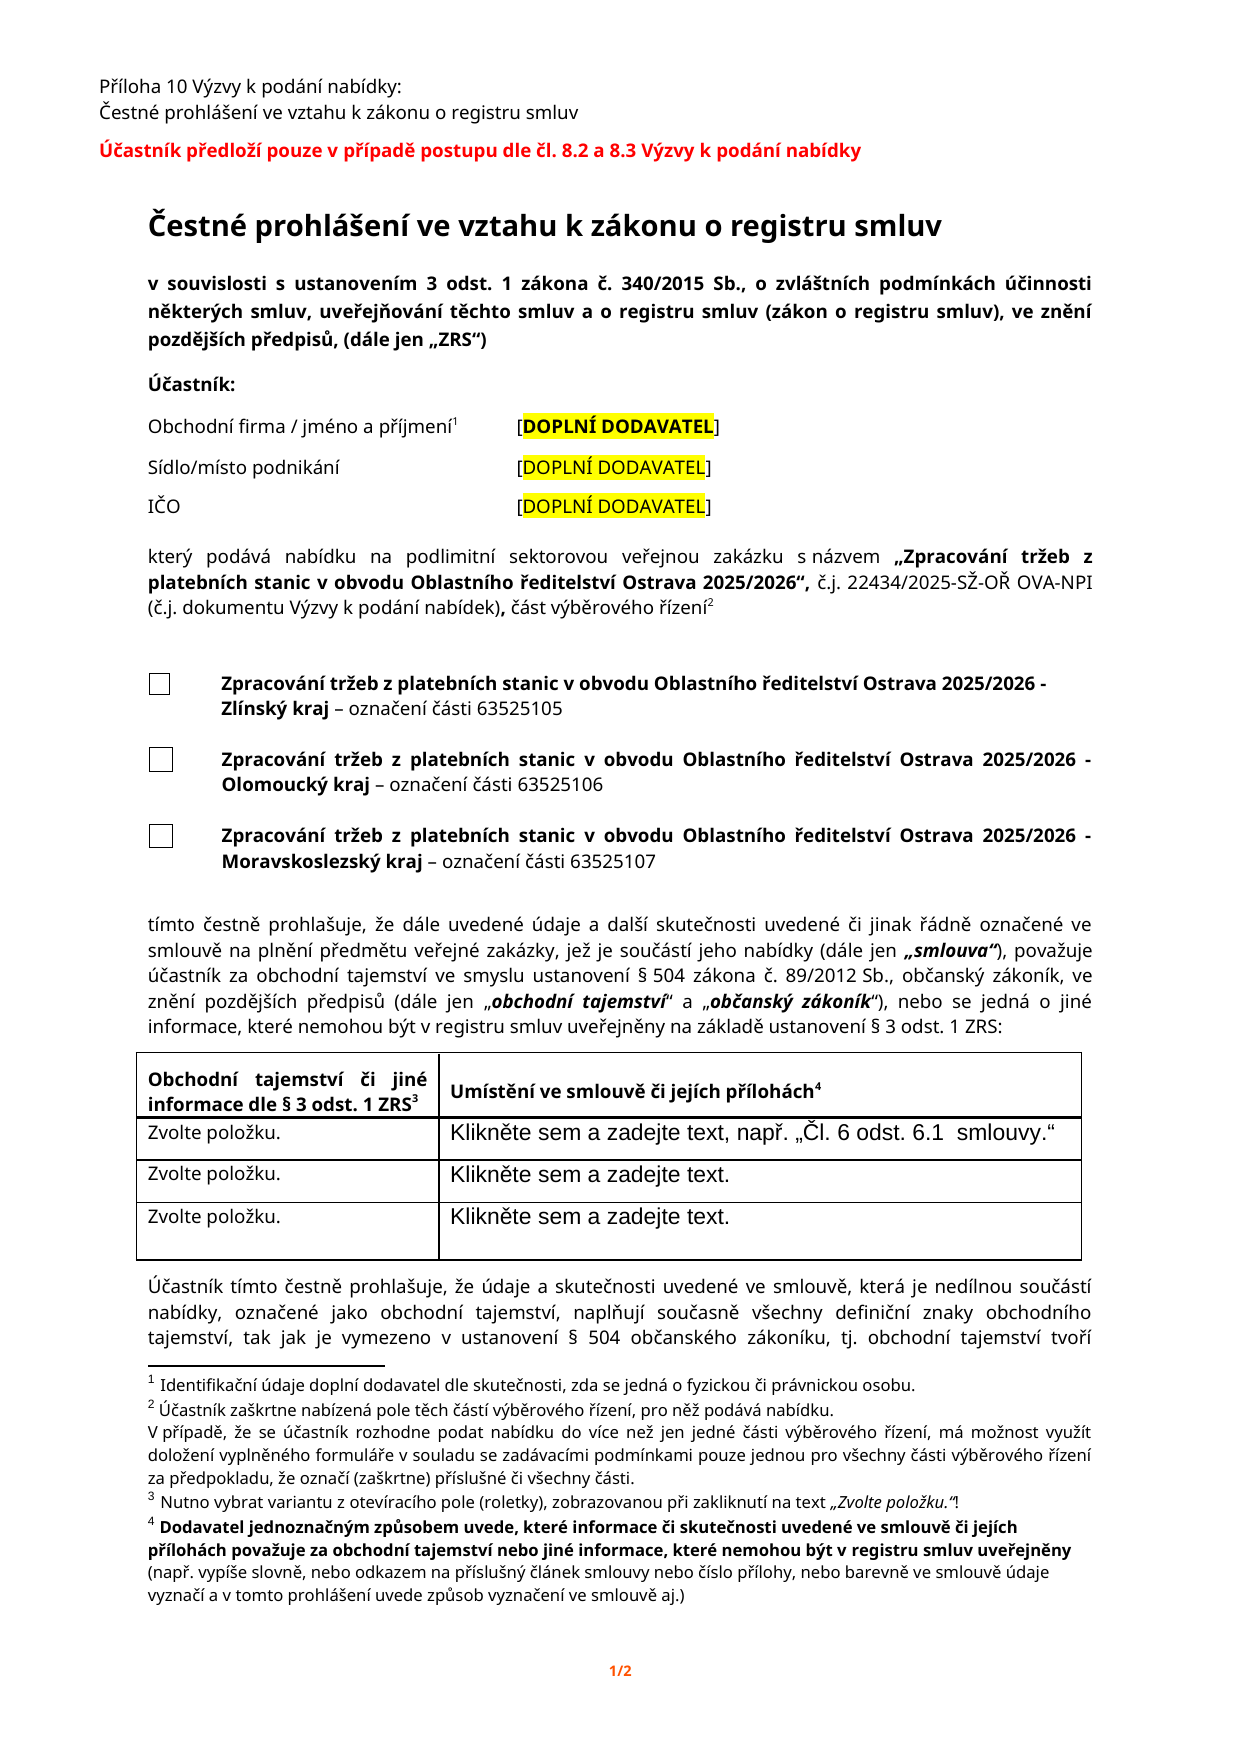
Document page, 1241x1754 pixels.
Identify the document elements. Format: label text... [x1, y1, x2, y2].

table_header Obchodní tajemství či jiné informace dle § 3 odst. 1 ZRS [137, 1053, 439, 1116]
text IČO [705, 493, 1093, 518]
text tímto čestně prohlašuje, že dále uvedené údaje a další skutečnosti uvedené či jinak řádně označené ve smlouvě na plnění předmětu veřejné zakázky, jež je součástí jeho nabídky (dále jen „smlouva“), považuje účastník za obchodní tajemství ve smyslu ustanovení § 504 zákona č. 89/2012 Sb., občanský zákoník, ve znění pozdějších předpisů (dále jen „obchodní tajemství“ a „občanský zákoník“), nebo se jedná o jiné informace, které nemohou být v registru smluv uveřejněny na základě ustanovení § 3 odst. 1 ZRS: [148, 912, 1093, 1039]
table_cell [137, 1203, 438, 1259]
text který podává nabídku na podlimitní sektorovou veřejnou zakázku s názvem „Zpracování tržeb z platebních stanic v obvodu Oblastního ředitelství Ostrava 2025/2026“, č.j. 22434/2025-SŽ-OŘ OVA-NPI (č.j. dokumentu Výzvy k podání nabídek), část výběrového řízení [148, 543, 1093, 620]
table_header Umístění ve smlouvě či jejích přílohách [440, 1053, 1081, 1116]
text Zpracování tržeb z platebních stanic v obvodu Oblastního ředitelství Ostrava 2025/2026 - Zlínský kraj – označení části 63525105 [148, 670, 1093, 721]
text Zpracování tržeb z platebních stanic v obvodu Oblastního ředitelství Ostrava 2025/2026 - Olomoucký kraj – označení části 63525106 [148, 746, 1093, 797]
text Obchodní firma / jméno a příjmení [148, 410, 1093, 439]
text Zpracování tržeb z platebních stanic v obvodu Oblastního ředitelství Ostrava 2025/2026 - Moravskoslezský kraj – označení části 63525107 [148, 823, 1093, 874]
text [148, 1273, 1093, 1350]
text IČO [148, 493, 523, 518]
title Čestné prohlášení ve vztahu k zákonu o registru smluv [148, 205, 1093, 245]
text v souvislosti s ustanovením 3 odst. 1 zákona č. 340/2015 Sb., o zvláštních podmínkách účinnosti některých smluv, uveřejňování těchto smluv a o registru smluv (zákon o registru smluv), ve znění pozdějších předpisů, (dále jen „ZRS“) [148, 270, 1093, 352]
table_cell [137, 1119, 438, 1159]
text Účastník: [148, 367, 1093, 398]
table_cell [137, 1161, 438, 1201]
text Sídlo/místo podnikání [DOPLNÍ DODAVATEL] [148, 452, 1093, 481]
